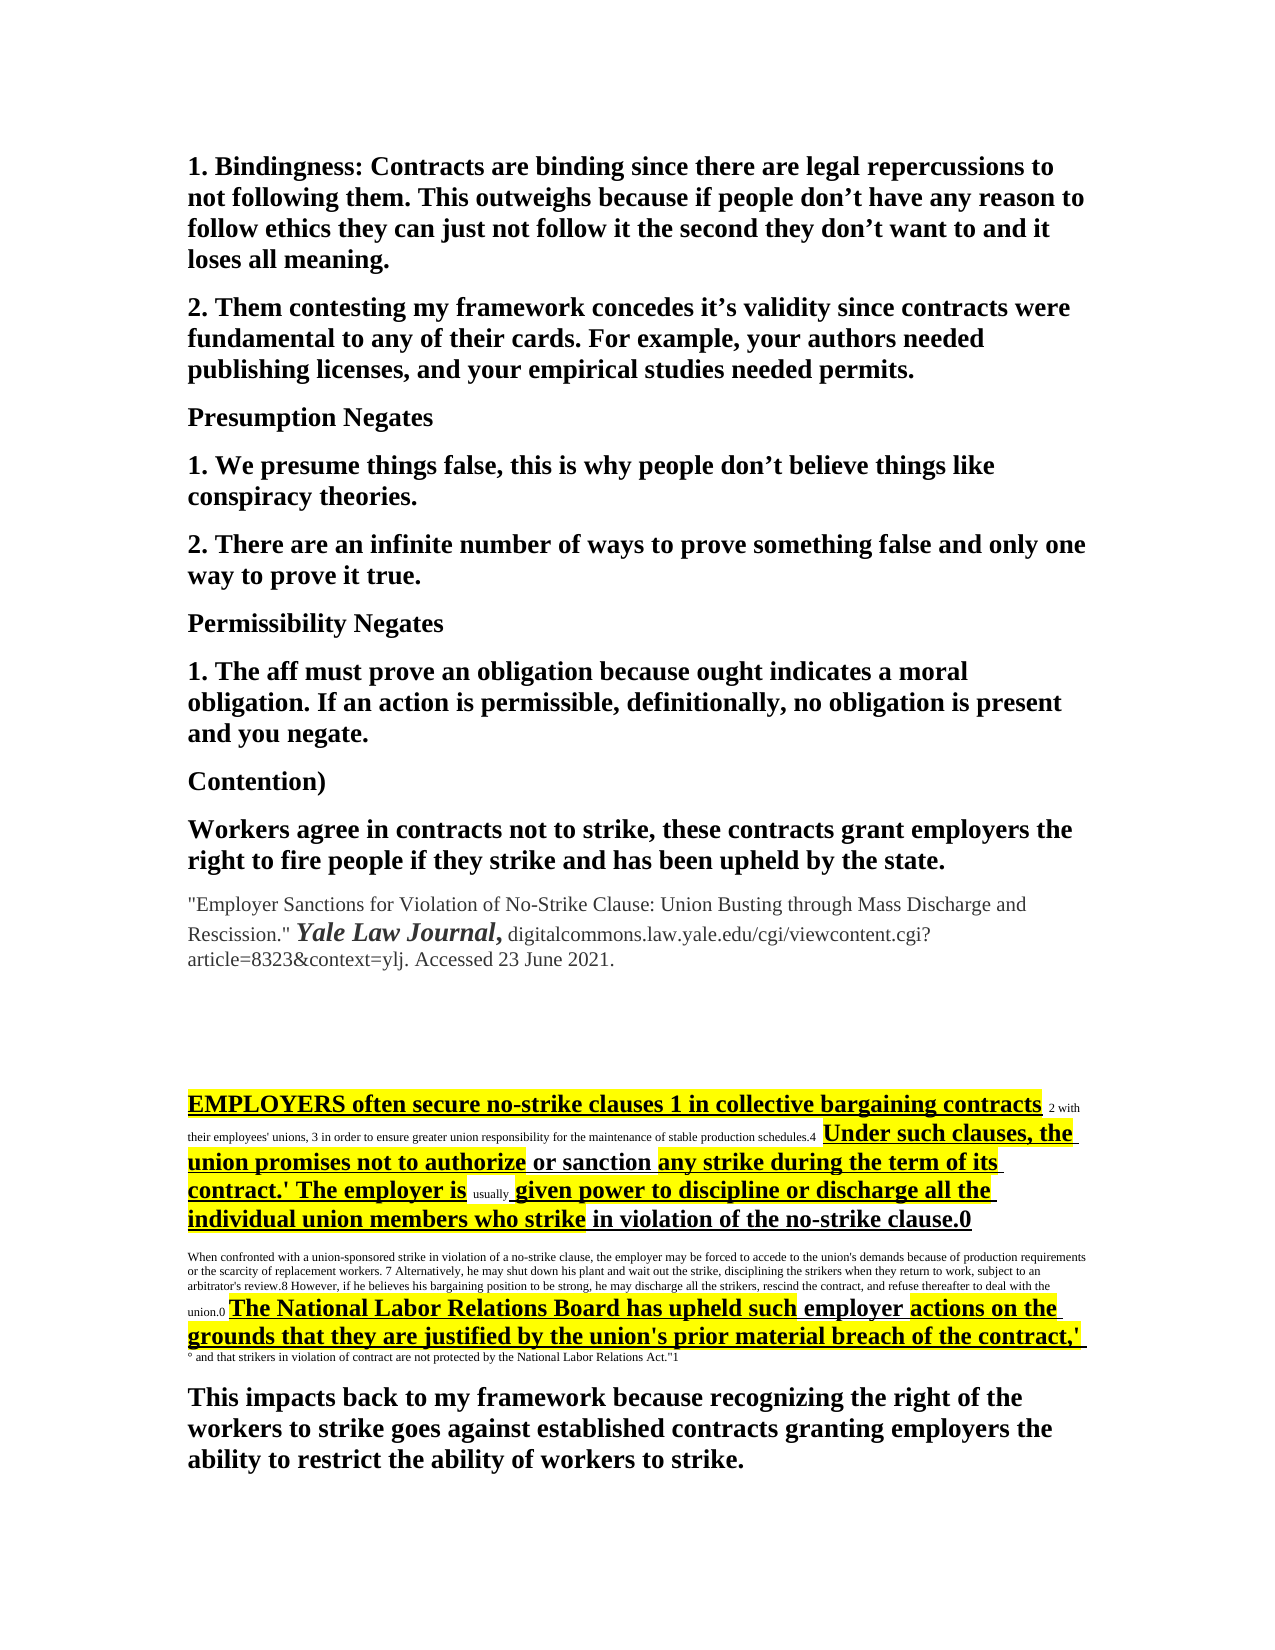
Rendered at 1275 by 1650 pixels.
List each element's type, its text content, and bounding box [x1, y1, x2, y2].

text EMPLOYERS often secure no-strike clauses 1 in collective bargaining contracts 2 with their employees' unions, 3 in order to ensure greater union responsibility for the maintenance of stable production schedules.4 Under such clauses, the union promises not to authorize or sanction any strike during the term of its contract.' The employer is usually given power to discipline or discharge all the individual union members who strike in violation of the no-strike clause.0 [187, 1115, 823, 1172]
text "Employer Sanctions for Violation of No-Strike Clause: Union Busting through Mass Discharge and Rescission." Yale Law Journal, digitalcommons.law.yale.edu/cgi/viewcontent.cgi?article=8323&context=ylj. Accessed 23 June 2021. [187, 892, 1087, 971]
text 1. We presume things false, this is why people don’t believe things like conspiracy theories. [187, 449, 1087, 511]
text 2. There are an infinite number of ways to prove something false and only one way to prove it true. [187, 528, 1087, 590]
text When confronted with a union-sponsored strike in violation of a no-strike clause, the employer may be forced to accede to the union's demands because of production requirements or the scarcity of replacement workers. 7 Alternatively, he may shut down his plant and wait out the strike, disciplining the strikers when they return to work, subject to an arbitrator's review.8 However, if he believes his bargaining position to be strong, he may discharge all the strikers, rescind the contract, and refuse thereafter to deal with the union.0 The National Labor Relations Board has upheld such employer actions on the grounds that they are justified by the union's prior material breach of the contract,' ° and that strikers in violation of contract are not protected by the National Labor Relations Act."1 [187, 1249, 1087, 1346]
text Permissibility Negates [187, 607, 1087, 638]
text Presumption Negates [187, 401, 1087, 432]
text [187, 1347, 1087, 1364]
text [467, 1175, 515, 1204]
text This impacts back to my framework because recognizing the right of the workers to strike goes against established contracts granting employers the ability to restrict the ability of workers to strike. [187, 1381, 1087, 1475]
text EMPLOYERS often secure no-strike clauses 1 in collective bargaining contracts 2 with their employees' unions, 3 in order to ensure greater union responsibility for the maintenance of stable production schedules.4 Under such clauses, the union promises not to authorize or sanction any strike during the term of its contract.' The employer is usually given power to discipline or discharge all the individual union members who strike in violation of the no-strike clause.0 [586, 1089, 1087, 1233]
text 2. Them contesting my framework concedes it’s validity since contracts were fundamental to any of their cards. For example, your authors needed publishing licenses, and your empirical studies needed permits. [187, 291, 1087, 385]
text 1. Bindingness: Contracts are binding since there are legal repercussions to not following them. This outweighs because if people don’t have any reason to follow ethics they can just not follow it the second they don’t want to and it loses all meaning. [187, 150, 1087, 274]
text Workers agree in contracts not to strike, these contracts grant employers the right to fire people if they strike and has been upheld by the state. [187, 813, 1087, 875]
text Contention) [187, 765, 1087, 796]
text 1. The aff must prove an obligation because ought indicates a moral obligation. If an action is permissible, definitionally, no obligation is present and you negate. [187, 655, 1087, 748]
